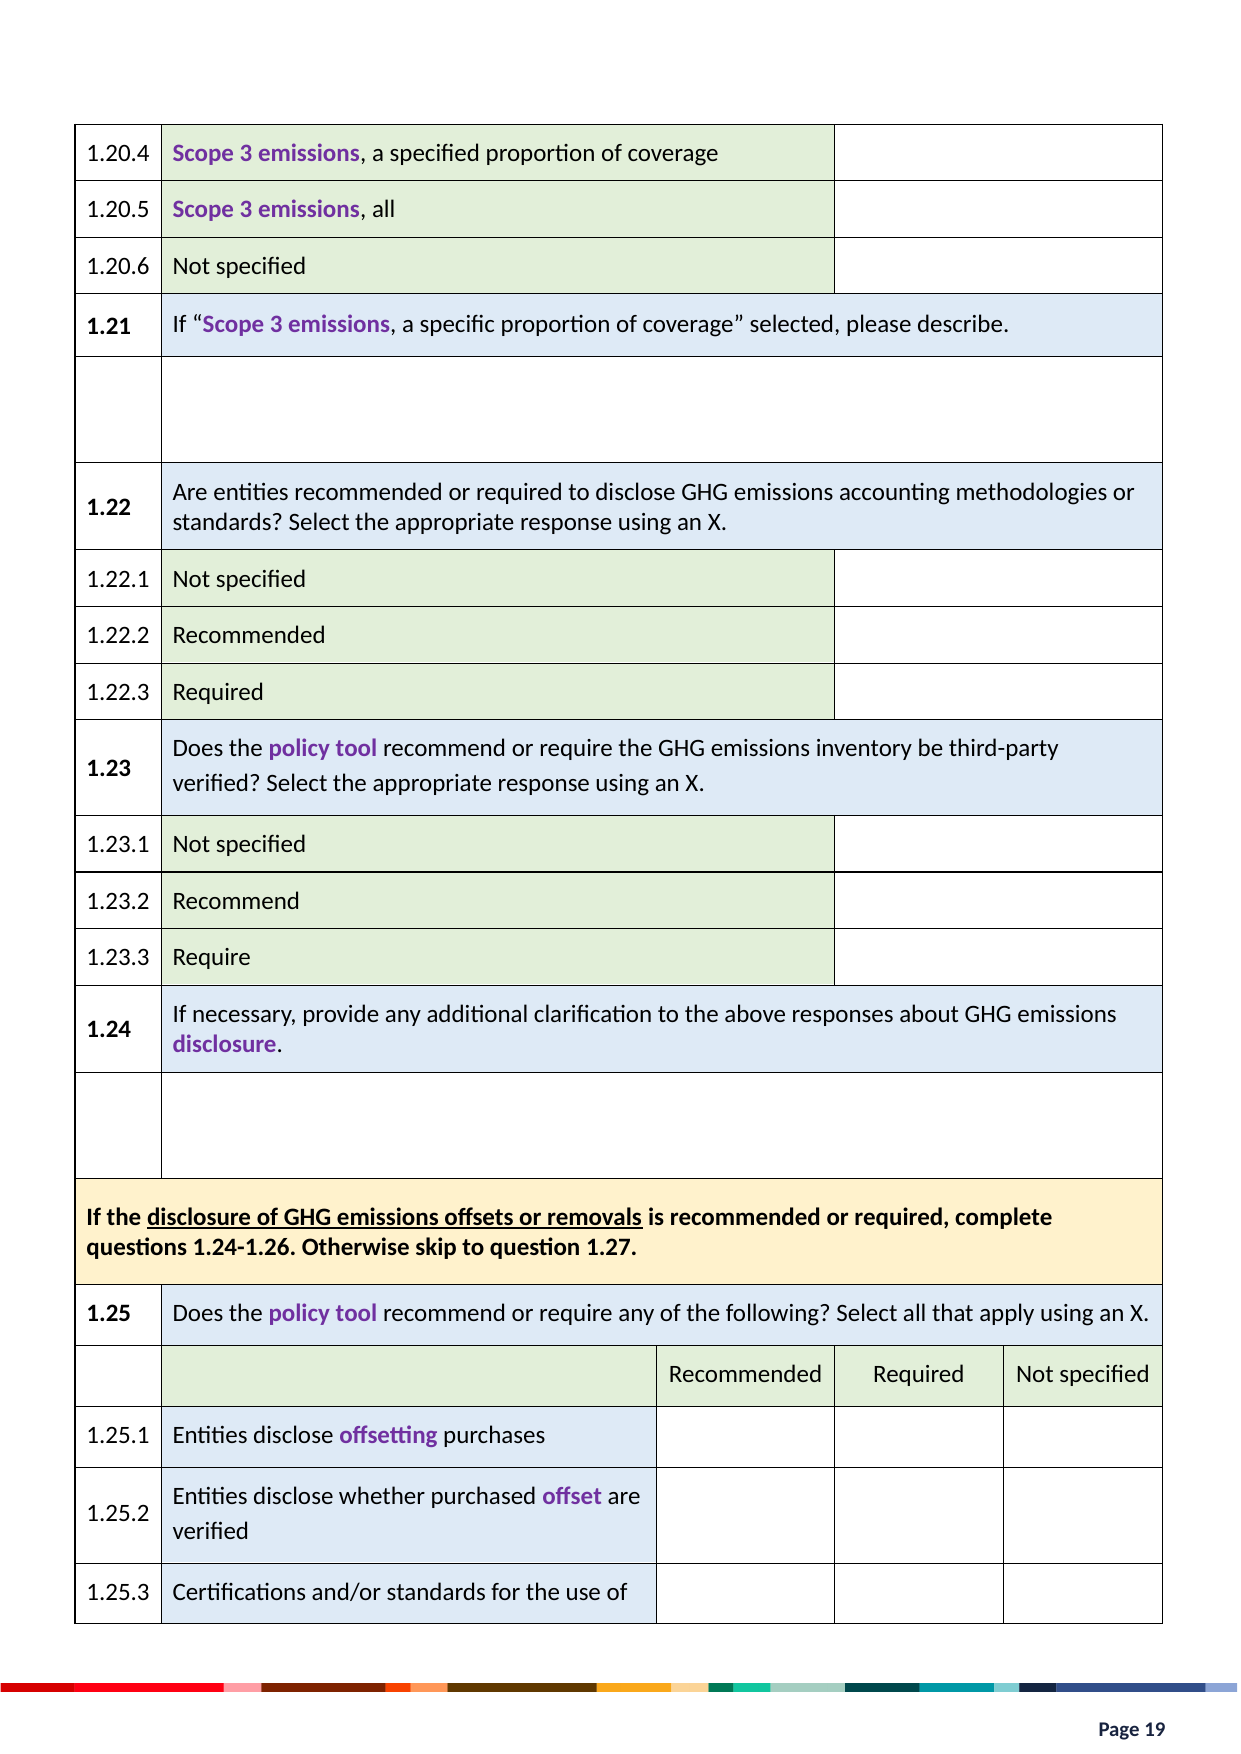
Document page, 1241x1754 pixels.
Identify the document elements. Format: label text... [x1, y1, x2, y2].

table_cell [162, 357, 1162, 462]
table_cell 1.20.5 [76, 181, 161, 237]
table_cell [76, 1073, 161, 1178]
table_cell Does the policy tool recommend or require any of the following? Select all that apply using an X. [162, 1285, 1162, 1345]
table_cell [835, 181, 1162, 237]
table_cell [657, 1407, 834, 1467]
table_cell 1.22.3 [76, 664, 161, 719]
table_cell [835, 1468, 1003, 1562]
table_cell Required [162, 664, 834, 719]
table_cell 1.24 [76, 986, 161, 1072]
table_cell [835, 238, 1162, 293]
table_cell Are entities recommended or required to disclose GHG emissions accounting methodologies or standards? Select the appropriate response using an X. [162, 463, 1162, 549]
table_cell 1.20.6 [76, 238, 161, 293]
table_cell [1004, 1468, 1162, 1562]
table_cell Does the policy tool recommend or require the GHG emissions inventory be third-party verified? Select the appropriate response using an X. [162, 720, 1162, 815]
table_cell 1.20.4 [76, 125, 161, 180]
table_cell Not specified [162, 816, 834, 871]
table_cell [162, 1073, 1162, 1178]
table_cell [1004, 1407, 1162, 1467]
table_cell [835, 1564, 1003, 1623]
table_cell Required [835, 1346, 1003, 1406]
table_cell If the disclosure of GHG emissions offsets or removals is recommended or required, complete questions 1.24-1.26. Otherwise skip to question 1.27. [76, 1179, 1162, 1284]
table_cell [76, 357, 161, 462]
table_cell 1.25.2 [76, 1468, 161, 1562]
table_cell Not specified [1004, 1346, 1162, 1406]
table_cell Recommended [162, 607, 834, 662]
table_cell Not specified [162, 238, 834, 293]
table_cell [657, 1564, 834, 1623]
table_cell Recommended [657, 1346, 834, 1406]
table_cell 1.22 [76, 463, 161, 549]
table_cell [835, 816, 1162, 871]
table_cell 1.22.1 [76, 550, 161, 606]
table_cell Recommend [162, 873, 834, 928]
table_cell Not specified [162, 550, 834, 606]
table_cell 1.25 [76, 1285, 161, 1345]
table_cell [835, 664, 1162, 719]
table_cell [835, 607, 1162, 662]
table_cell 1.22.2 [76, 607, 161, 662]
table_cell [835, 1407, 1003, 1467]
table_cell 1.23.1 [76, 816, 161, 871]
table_cell If “Scope 3 emissions, a specific proportion of coverage” selected, please describe. [162, 294, 1162, 356]
table_cell 1.25.3 [76, 1564, 161, 1623]
table_cell 1.23 [76, 720, 161, 815]
table_cell [835, 125, 1162, 180]
table_cell [835, 873, 1162, 928]
table_cell Entities disclose offsetting purchases [162, 1407, 656, 1467]
table_cell Entities disclose whether purchased offset are verified [162, 1468, 656, 1562]
table_cell Require [162, 929, 834, 984]
table_cell [76, 1346, 161, 1406]
table_cell [835, 929, 1162, 984]
table_cell If necessary, provide any additional clarification to the above responses about GHG emissions disclosure. [162, 986, 1162, 1072]
table_cell [1004, 1564, 1162, 1623]
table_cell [162, 1564, 656, 1623]
table_cell 1.23.3 [76, 929, 161, 984]
table_cell 1.23.2 [76, 873, 161, 928]
picture [0, 1683, 1236, 1692]
table_cell [162, 1346, 656, 1406]
table_cell [835, 550, 1162, 606]
table_cell Scope 3 emissions, all [162, 181, 834, 237]
table_cell [657, 1468, 834, 1562]
table_cell 1.25.1 [76, 1407, 161, 1467]
table_cell Scope 3 emissions, a specified proportion of coverage [162, 125, 834, 180]
table_cell 1.21 [76, 294, 161, 356]
